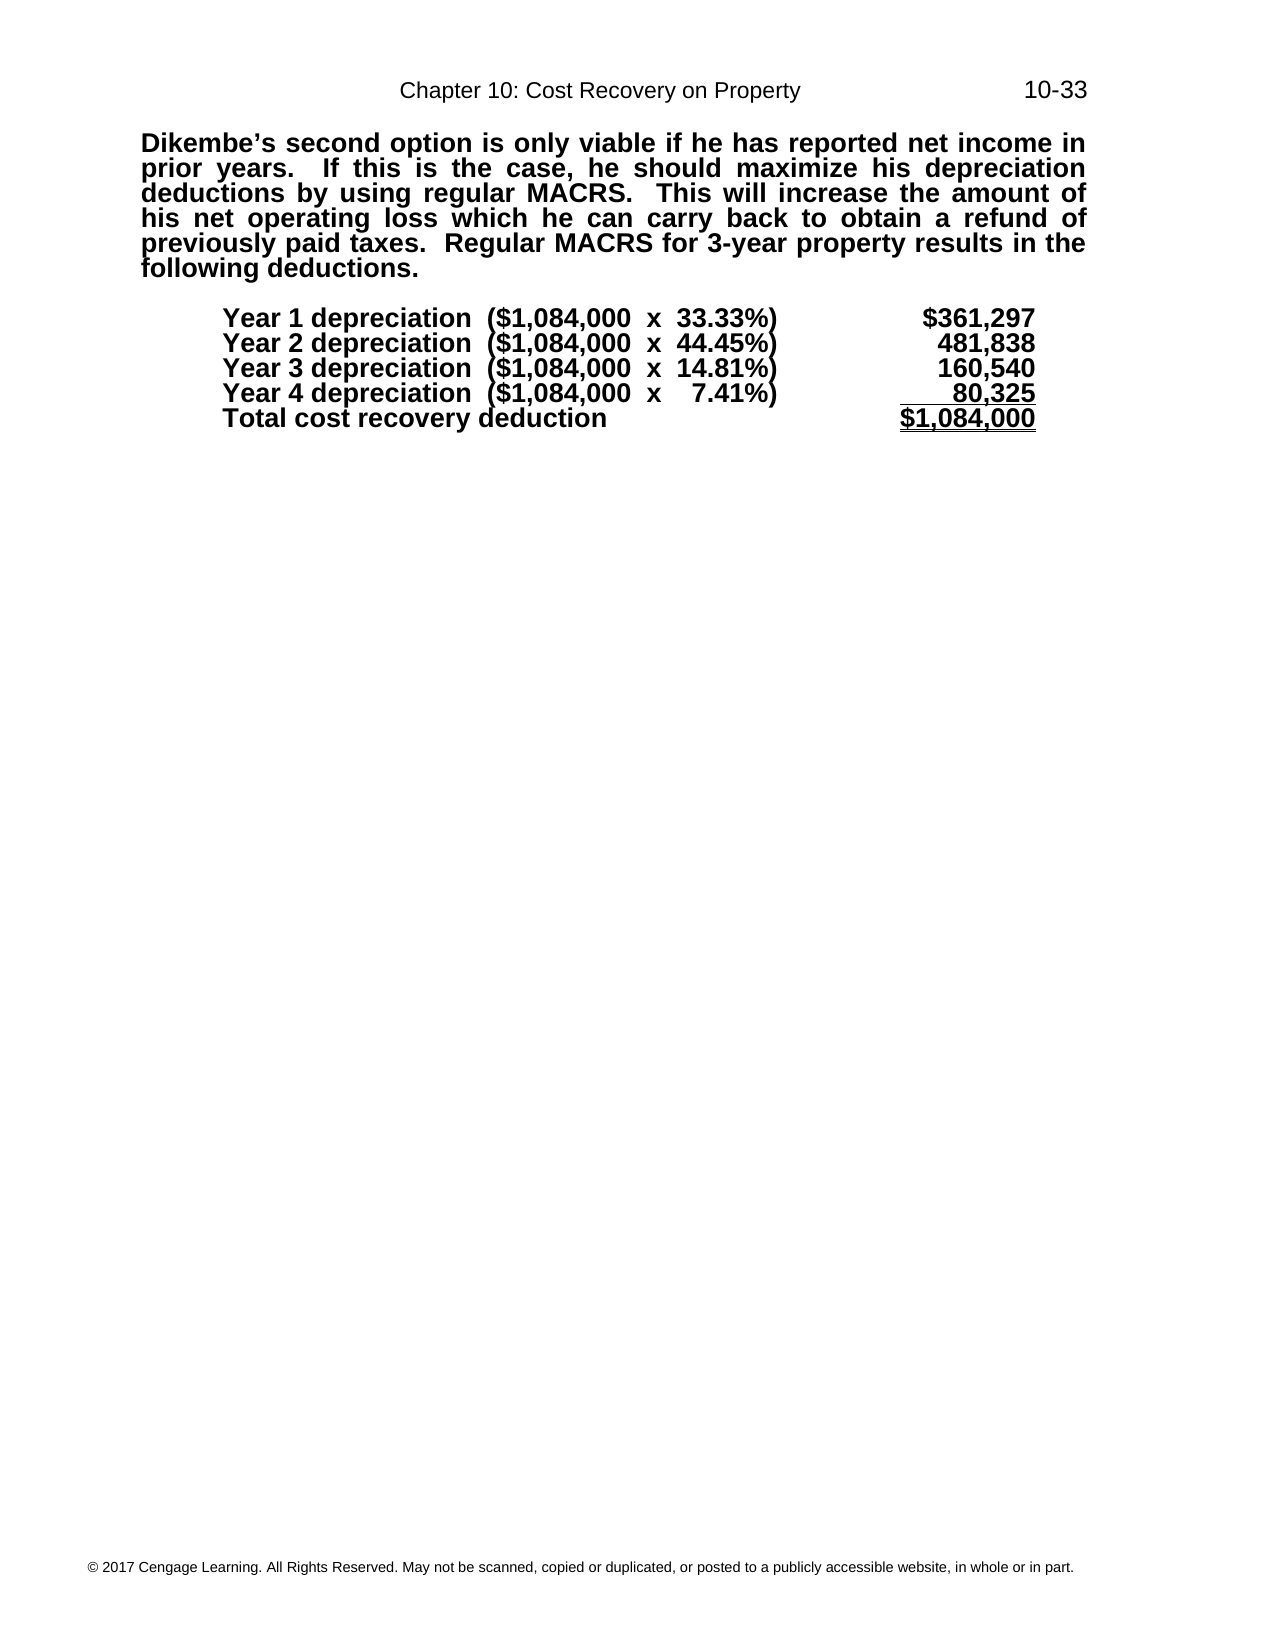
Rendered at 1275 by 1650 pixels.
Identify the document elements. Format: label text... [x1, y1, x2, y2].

text Year 4 depreciation ($1,084,000 x 7.41%) 80,325 [222, 382, 491, 407]
text Total cost recovery deduction $1,084,000 [908, 407, 1087, 432]
text Year 3 depreciation ($1,084,000 x 14.81%) 160,540 [772, 357, 1087, 382]
text Year 3 depreciation ($1,084,000 x 14.81%) 160,540 [491, 357, 772, 382]
text Dikembe’s second option is only viable if he has reported net income in prior years. If this is the case, he should maximize his depreciation deductions by using regular MACRS. This will increase the amount of his net operating loss which he can carry back to obtain a refund of previously paid taxes. Regular MACRS for 3-year property results in the following deductions. [141, 132, 1087, 282]
text Year 1 depreciation ($1,084,000 x 33.33%) $361,297 [772, 307, 1087, 332]
text Year 4 depreciation ($1,084,000 x 7.41%) 80,325 [772, 382, 1087, 407]
text Year 1 depreciation ($1,084,000 x 33.33%) $361,297 [222, 307, 491, 332]
text Year 2 depreciation ($1,084,000 x 44.45%) 481,838 [491, 332, 772, 357]
text Year 1 depreciation ($1,084,000 x 33.33%) $361,297 [491, 307, 772, 332]
text Year 4 depreciation ($1,084,000 x 7.41%) 80,325 [491, 382, 772, 407]
text Year 2 depreciation ($1,084,000 x 44.45%) 481,838 [772, 332, 1087, 357]
text Year 2 depreciation ($1,084,000 x 44.45%) 481,838 [222, 332, 491, 357]
text Total cost recovery deduction $1,084,000 [222, 407, 932, 432]
text Year 3 depreciation ($1,084,000 x 14.81%) 160,540 [222, 357, 491, 382]
